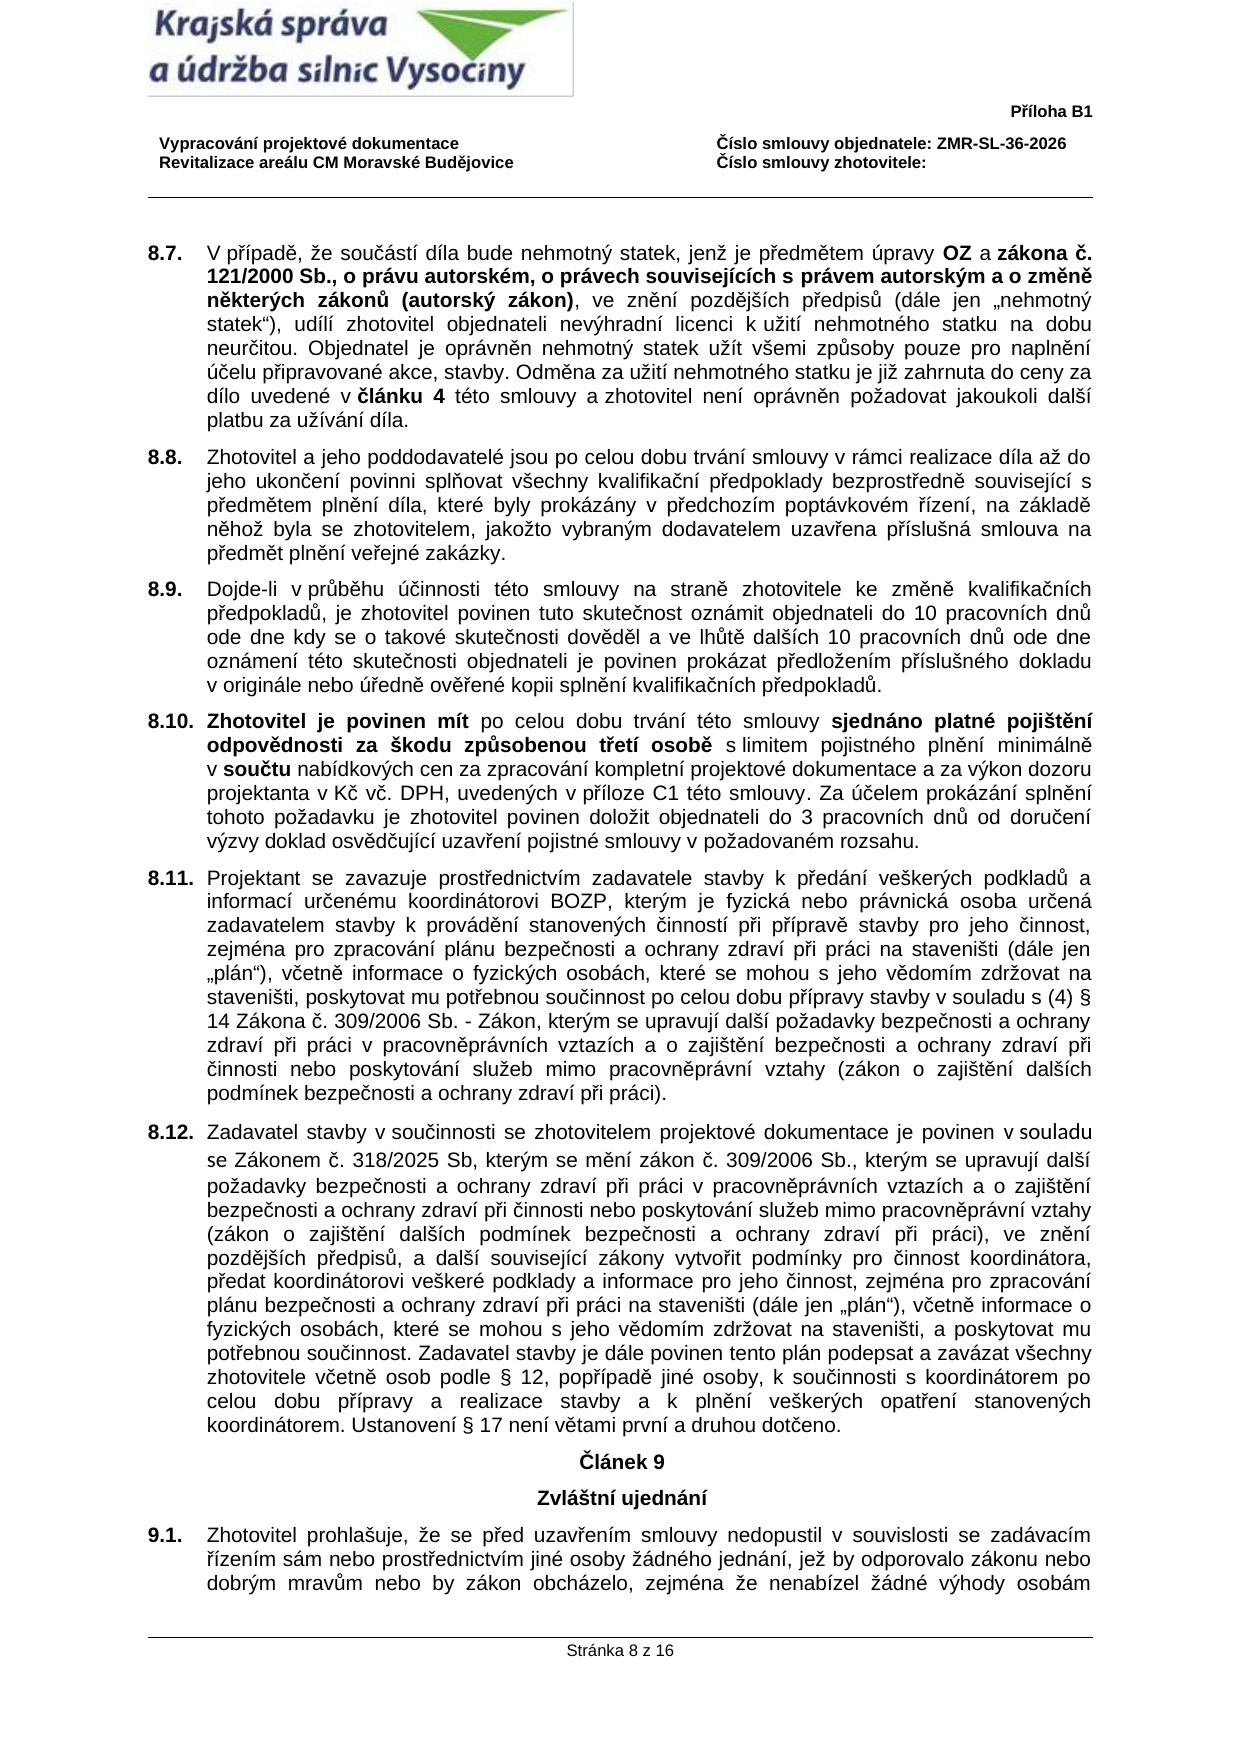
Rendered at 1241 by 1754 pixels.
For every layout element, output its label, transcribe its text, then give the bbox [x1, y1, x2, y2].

list Projektant se zavazuje prostřednictvím zadavatele stavby k předání veškerých podkladů a informací určenému koordinátorovi BOZP, kterým je fyzická nebo právnická osoba určená zadavatelem stavby k provádění stanovených činností při přípravě stavby pro jeho činnost, zejména pro zpracování plánu bezpečnosti a ochrany zdraví při práci na staveništi (dále jen „plán“), včetně informace o fyzických osobách, které se mohou s jeho vědomím zdržovat na staveništi, poskytovat mu potřebnou součinnost po celou dobu přípravy stavby v souladu s (4) § 14 Zákona č. 309/2006 Sb. - Zákon, kterým se upravují další požadavky bezpečnosti a ochrany zdraví při práci v pracovněprávních vztazích a o zajištění bezpečnosti a ochrany zdraví při činnosti nebo poskytování služeb mimo pracovněprávní vztahy (zákon o zajištění dalších podmínek bezpečnosti a ochrany zdraví při práci). [148, 865, 1093, 1105]
list Článek 9 [148, 1449, 1096, 1473]
list Zhotovitel je povinen mít po celou dobu trvání této smlouvy sjednáno platné pojištění odpovědnosti za škodu způsobenou třetí osobě s limitem pojistného plnění minimálně v součtu nabídkových cen za zpracování kompletní projektové dokumentace a za výkon dozoru projektanta v Kč vč. DPH, uvedených v příloze C1 této smlouvy. Za účelem prokázání splnění tohoto požadavku je zhotovitel povinen doložit objednateli do 3 pracovních dnů od doručení výzvy doklad osvědčující uzavření pojistné smlouvy v požadovaném rozsahu. [148, 709, 1093, 853]
list V případě, že součástí díla bude nehmotný statek, jenž je předmětem úpravy OZ a zákona č. 121/2000 Sb., o právu autorském, o právech souvisejících s právem autorským a o změně některých zákonů (autorský zákon), ve znění pozdějších předpisů (dále jen „nehmotný statek“), udílí zhotovitel objednateli nevýhradní licenci k užití nehmotného statku na dobu neurčitou. Objednatel je oprávněn nehmotný statek užít všemi způsoby pouze pro naplnění účelu připravované akce, stavby. Odměna za užití nehmotného statku je již zahrnuta do ceny za dílo uvedené v článku 4 této smlouvy a zhotovitel není oprávněn požadovat jakoukoli další platbu za užívání díla. [148, 240, 1093, 432]
list Dojde-li v průběhu účinnosti této smlouvy na straně zhotovitele ke změně kvalifikačních předpokladů, je zhotovitel povinen tuto skutečnost oznámit objednateli do 10 pracovních dnů ode dne kdy se o takové skutečnosti dověděl a ve lhůtě dalších 10 pracovních dnů ode dne oznámení této skutečnosti objednateli je povinen prokázat předložením příslušného dokladu v originále nebo úředně ověřené kopii splnění kvalifikačních předpokladů. [148, 577, 1093, 697]
picture [147, 2, 574, 98]
list Zvláštní ujednání [148, 1486, 1096, 1510]
list Zadavatel stavby v součinnosti se zhotovitelem projektové dokumentace je povinen v souladu se Zákonem č. 318/2025 Sb, kterým se mění zákon č. 309/2006 Sb., kterým se upravují další požadavky bezpečnosti a ochrany zdraví při práci v pracovněprávních vztazích a o zajištění bezpečnosti a ochrany zdraví při činnosti nebo poskytování služeb mimo pracovněprávní vztahy (zákon o zajištění dalších podmínek bezpečnosti a ochrany zdraví při práci), ve znění pozdějších předpisů, a další související zákony vytvořit podmínky pro činnost koordinátora, předat koordinátorovi veškeré podklady a informace pro jeho činnost, zejména pro zpracování plánu bezpečnosti a ochrany zdraví při práci na staveništi (dále jen „plán“), včetně informace o fyzických osobách, které se mohou s jeho vědomím zdržovat na staveništi, a poskytovat mu potřebnou součinnost. Zadavatel stavby je dále povinen tento plán podepsat a zavázat všechny zhotovitele včetně osob podle § 12, popřípadě jiné osoby, k součinnosti s koordinátorem po celou dobu přípravy a realizace stavby a k plnění veškerých opatření stanovených koordinátorem. Ustanovení § 17 není větami první a druhou dotčeno. [148, 1117, 1093, 1437]
list Zhotovitel a jeho poddodavatelé jsou po celou dobu trvání smlouvy v rámci realizace díla až do jeho ukončení povinni splňovat všechny kvalifikační předpoklady bezprostředně související s předmětem plnění díla, které byly prokázány v předchozím poptávkovém řízení, na základě něhož byla se zhotovitelem, jakožto vybraným dodavatelem uzavřena příslušná smlouva na předmět plnění veřejné zakázky. [148, 444, 1093, 564]
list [148, 1522, 1093, 1594]
